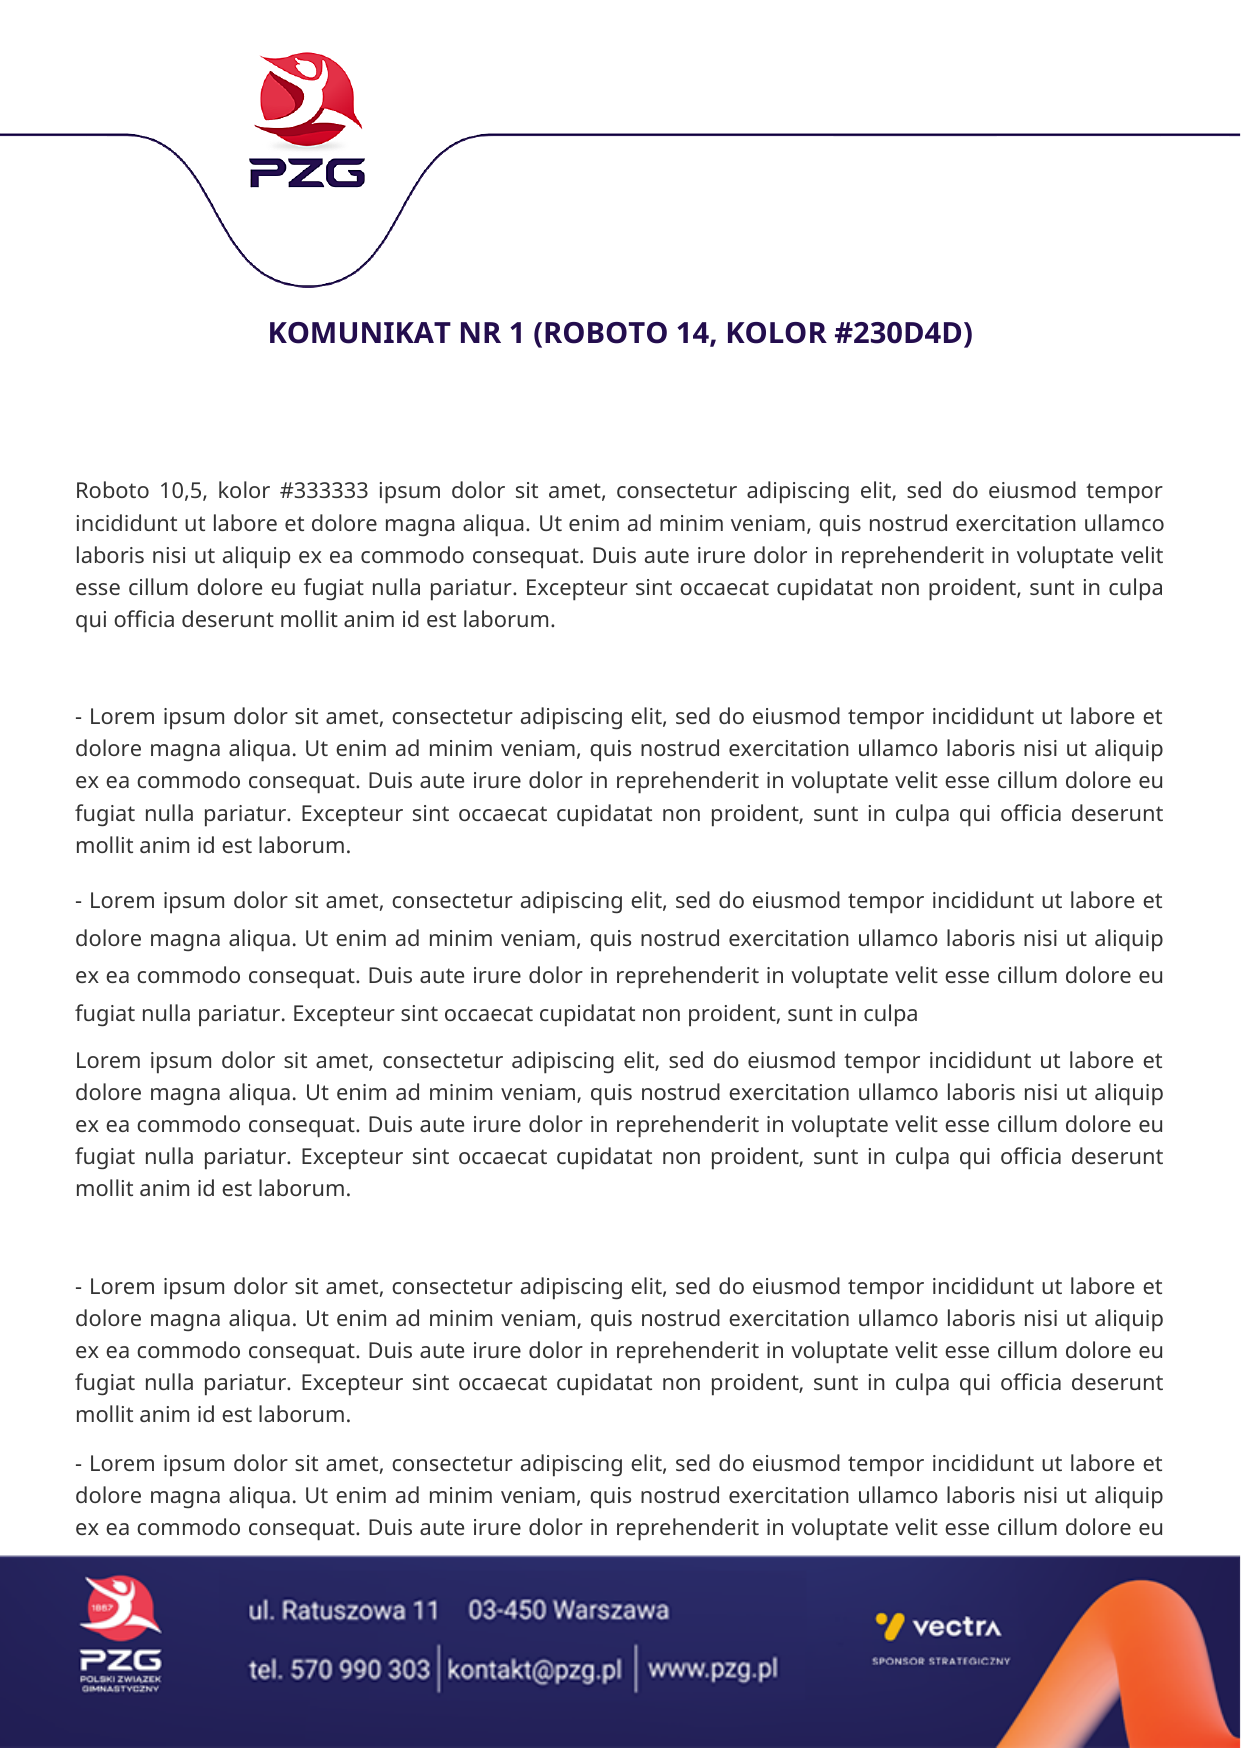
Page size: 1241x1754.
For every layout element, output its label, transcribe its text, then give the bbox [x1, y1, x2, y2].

text - Lorem ipsum dolor sit amet, consectetur adipiscing elit, sed do eiusmod tempor incididunt ut labore et dolore magna aliqua. Ut enim ad minim veniam, quis nostrud exercitation ullamco laboris nisi ut aliquip ex ea commodo consequat. Duis aute irure dolor in reprehenderit in voluptate velit esse cillum dolore eu fugiat nulla pariatur. Excepteur sint occaecat cupidatat non proident, sunt in culpa [75, 878, 1165, 1028]
text KOMUNIKAT NR 1 (ROBOTO 14, KOLOR #230D4D) [75, 313, 1165, 351]
text - Lorem ipsum dolor sit amet, consectetur adipiscing elit, sed do eiusmod tempor incididunt ut labore et dolore magna aliqua. Ut enim ad minim veniam, quis nostrud exercitation ullamco laboris nisi ut aliquip ex ea commodo consequat. Duis aute irure dolor in reprehenderit in voluptate velit esse cillum dolore eu fugiat nulla pariatur. Excepteur sint occaecat cupidatat non proident, sunt in culpa qui officia deserunt mollit anim id est laborum. [75, 1271, 1165, 1429]
text Roboto 10,5, kolor #333333 ipsum dolor sit amet, consectetur adipiscing elit, sed do eiusmod tempor incididunt ut labore et dolore magna aliqua. Ut enim ad minim veniam, quis nostrud exercitation ullamco laboris nisi ut aliquip ex ea commodo consequat. Duis aute irure dolor in reprehenderit in voluptate velit esse cillum dolore eu fugiat nulla pariatur. Excepteur sint occaecat cupidatat non proident, sunt in culpa qui officia deserunt mollit anim id est laborum. [75, 476, 1165, 634]
text Lorem ipsum dolor sit amet, consectetur adipiscing elit, sed do eiusmod tempor incididunt ut labore et dolore magna aliqua. Ut enim ad minim veniam, quis nostrud exercitation ullamco laboris nisi ut aliquip ex ea commodo consequat. Duis aute irure dolor in reprehenderit in voluptate velit esse cillum dolore eu fugiat nulla pariatur. Excepteur sint occaecat cupidatat non proident, sunt in culpa qui officia deserunt mollit anim id est laborum. [75, 1045, 1165, 1203]
picture [0, 1554, 1241, 1748]
picture [0, 0, 1241, 322]
text - Lorem ipsum dolor sit amet, consectetur adipiscing elit, sed do eiusmod tempor incididunt ut labore et dolore magna aliqua. Ut enim ad minim veniam, quis nostrud exercitation ullamco laboris nisi ut aliquip ex ea commodo consequat. Duis aute irure dolor in reprehenderit in voluptate velit esse cillum dolore eu fugiat nulla pariatur. Excepteur sint occaecat cupidatat non proident, sunt in culpa qui officia deserunt mollit anim id est laborum. [75, 701, 1165, 859]
